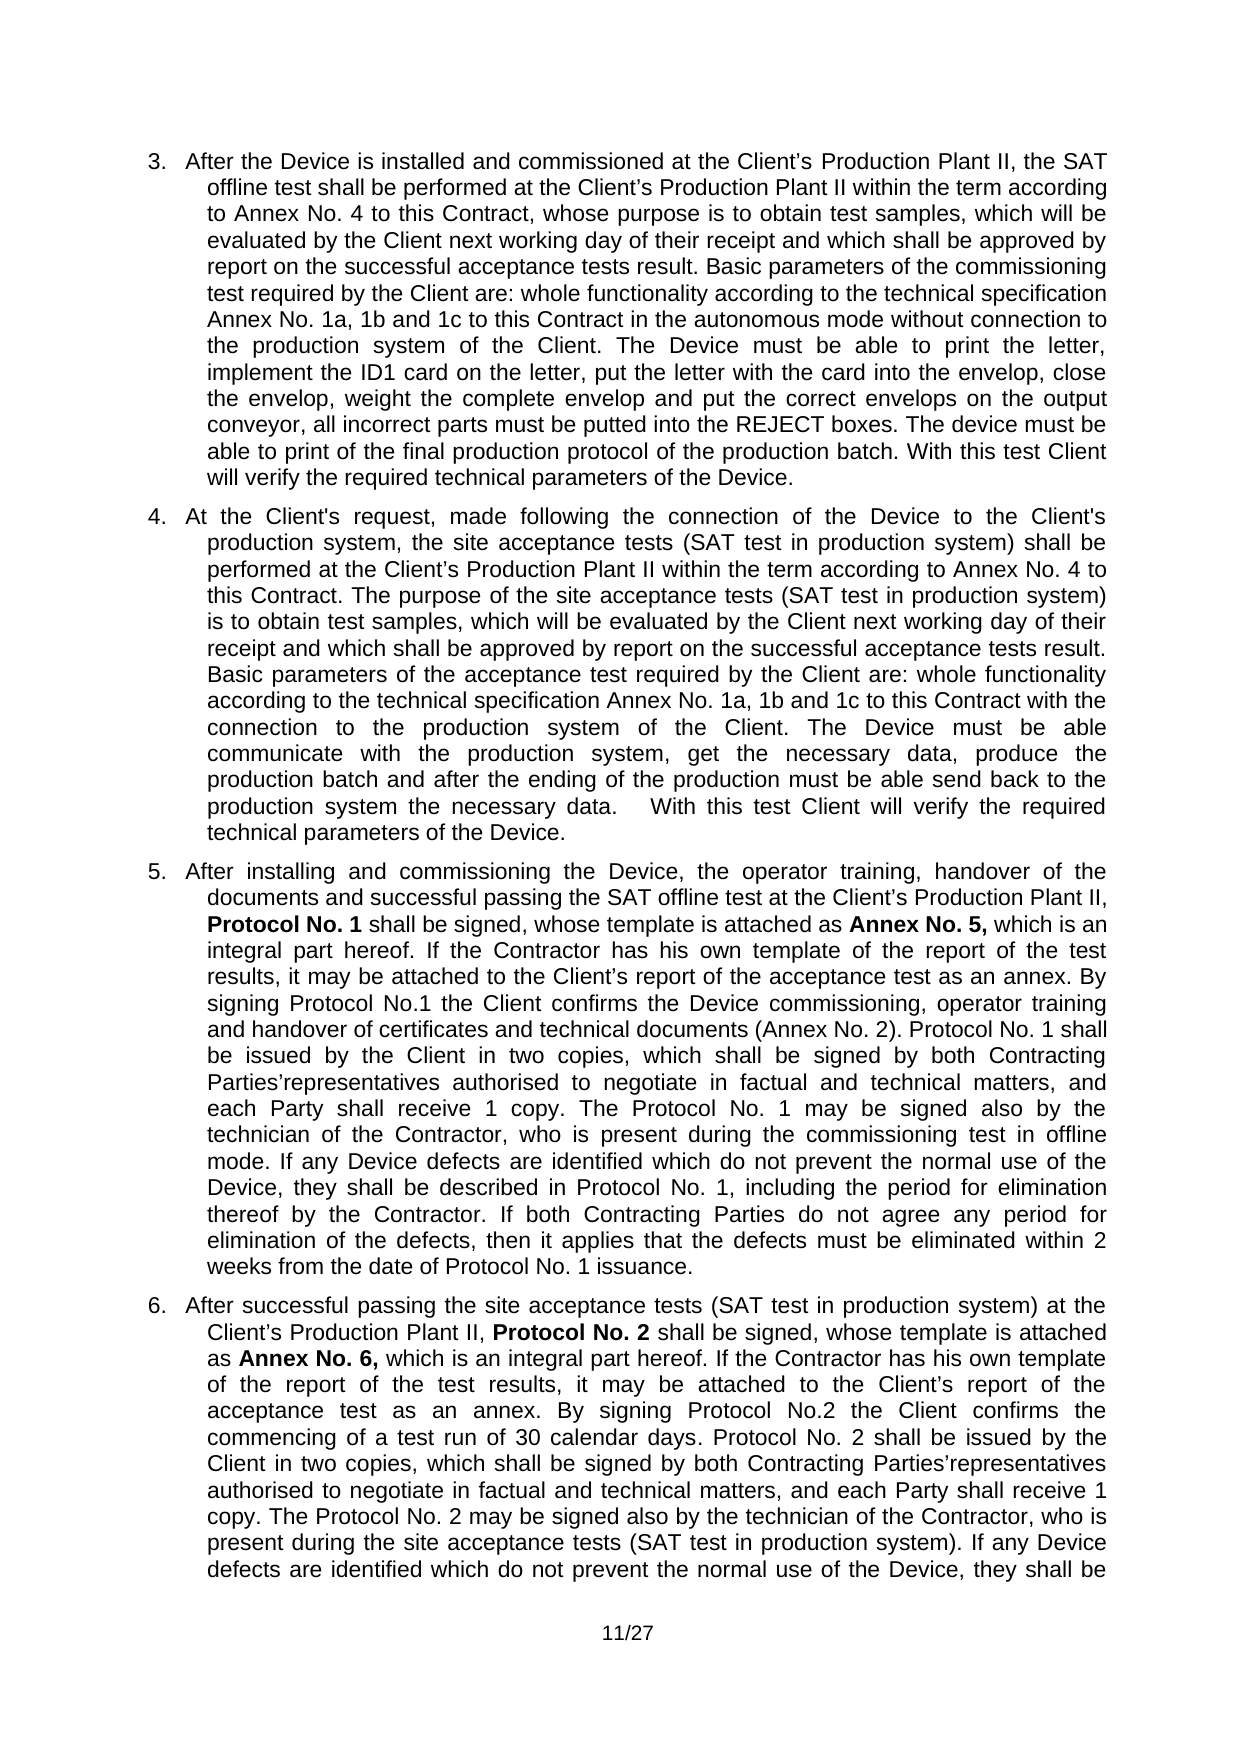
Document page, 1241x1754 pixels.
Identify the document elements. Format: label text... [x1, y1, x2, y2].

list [148, 1292, 1108, 1582]
list After installing and commissioning the Device, the operator training, handover of the documents and successful passing the SAT offline test at the Client’s Production Plant II, Protocol No. 1 shall be signed, whose template is attached as Annex No. 5, which is an integral part hereof. If the Contractor has his own template of the report of the test results, it may be attached to the Client’s report of the acceptance test as an annex. By signing Protocol No.1 the Client confirms the Device commissioning, operator training and handover of certificates and technical documents (Annex No. 2). Protocol No. 1 shall be issued by the Client in two copies, which shall be signed by both Contracting Parties’representatives authorised to negotiate in factual and technical matters, and each Party shall receive 1 copy. The Protocol No. 1 may be signed also by the technician of the Contractor, who is present during the commissioning test in offline mode. If any Device defects are identified which do not prevent the normal use of the Device, they shall be described in Protocol No. 1, including the period for elimination thereof by the Contractor. If both Contracting Parties do not agree any period for elimination of the defects, then it applies that the defects must be eliminated within 2 weeks from the date of Protocol No. 1 issuance. [148, 858, 1108, 1279]
list At the Client's request, made following the connection of the Device to the Client's production system, the site acceptance tests (SAT test in production system) shall be performed at the Client’s Production Plant II within the term according to Annex No. 4 to this Contract. The purpose of the site acceptance tests (SAT test in production system) is to obtain test samples, which will be evaluated by the Client next working day of their receipt and which shall be approved by report on the successful acceptance tests result. Basic parameters of the acceptance test required by the Client are: whole functionality according to the technical specification Annex No. 1a, 1b and 1c to this Contract with the connection to the production system of the Client. The Device must be able communicate with the production system, get the necessary data, produce the production batch and after the ending of the production must be able send back to the production system the necessary data. With this test Client will verify the required technical parameters of the Device. [148, 503, 1108, 845]
list After the Device is installed and commissioned at the Client’s Production Plant II, the SAT offline test shall be performed at the Client’s Production Plant II within the term according to Annex No. 4 to this Contract, whose purpose is to obtain test samples, which will be evaluated by the Client next working day of their receipt and which shall be approved by report on the successful acceptance tests result. Basic parameters of the commissioning test required by the Client are: whole functionality according to the technical specification Annex No. 1a, 1b and 1c to this Contract in the autonomous mode without connection to the production system of the Client. The Device must be able to print the letter, implement the ID1 card on the letter, put the letter with the card into the envelop, close the envelop, weight the complete envelop and put the correct envelops on the output conveyor, all incorrect parts must be putted into the REJECT boxes. The device must be able to print of the final production protocol of the production batch. With this test Client will verify the required technical parameters of the Device. [148, 148, 1108, 490]
